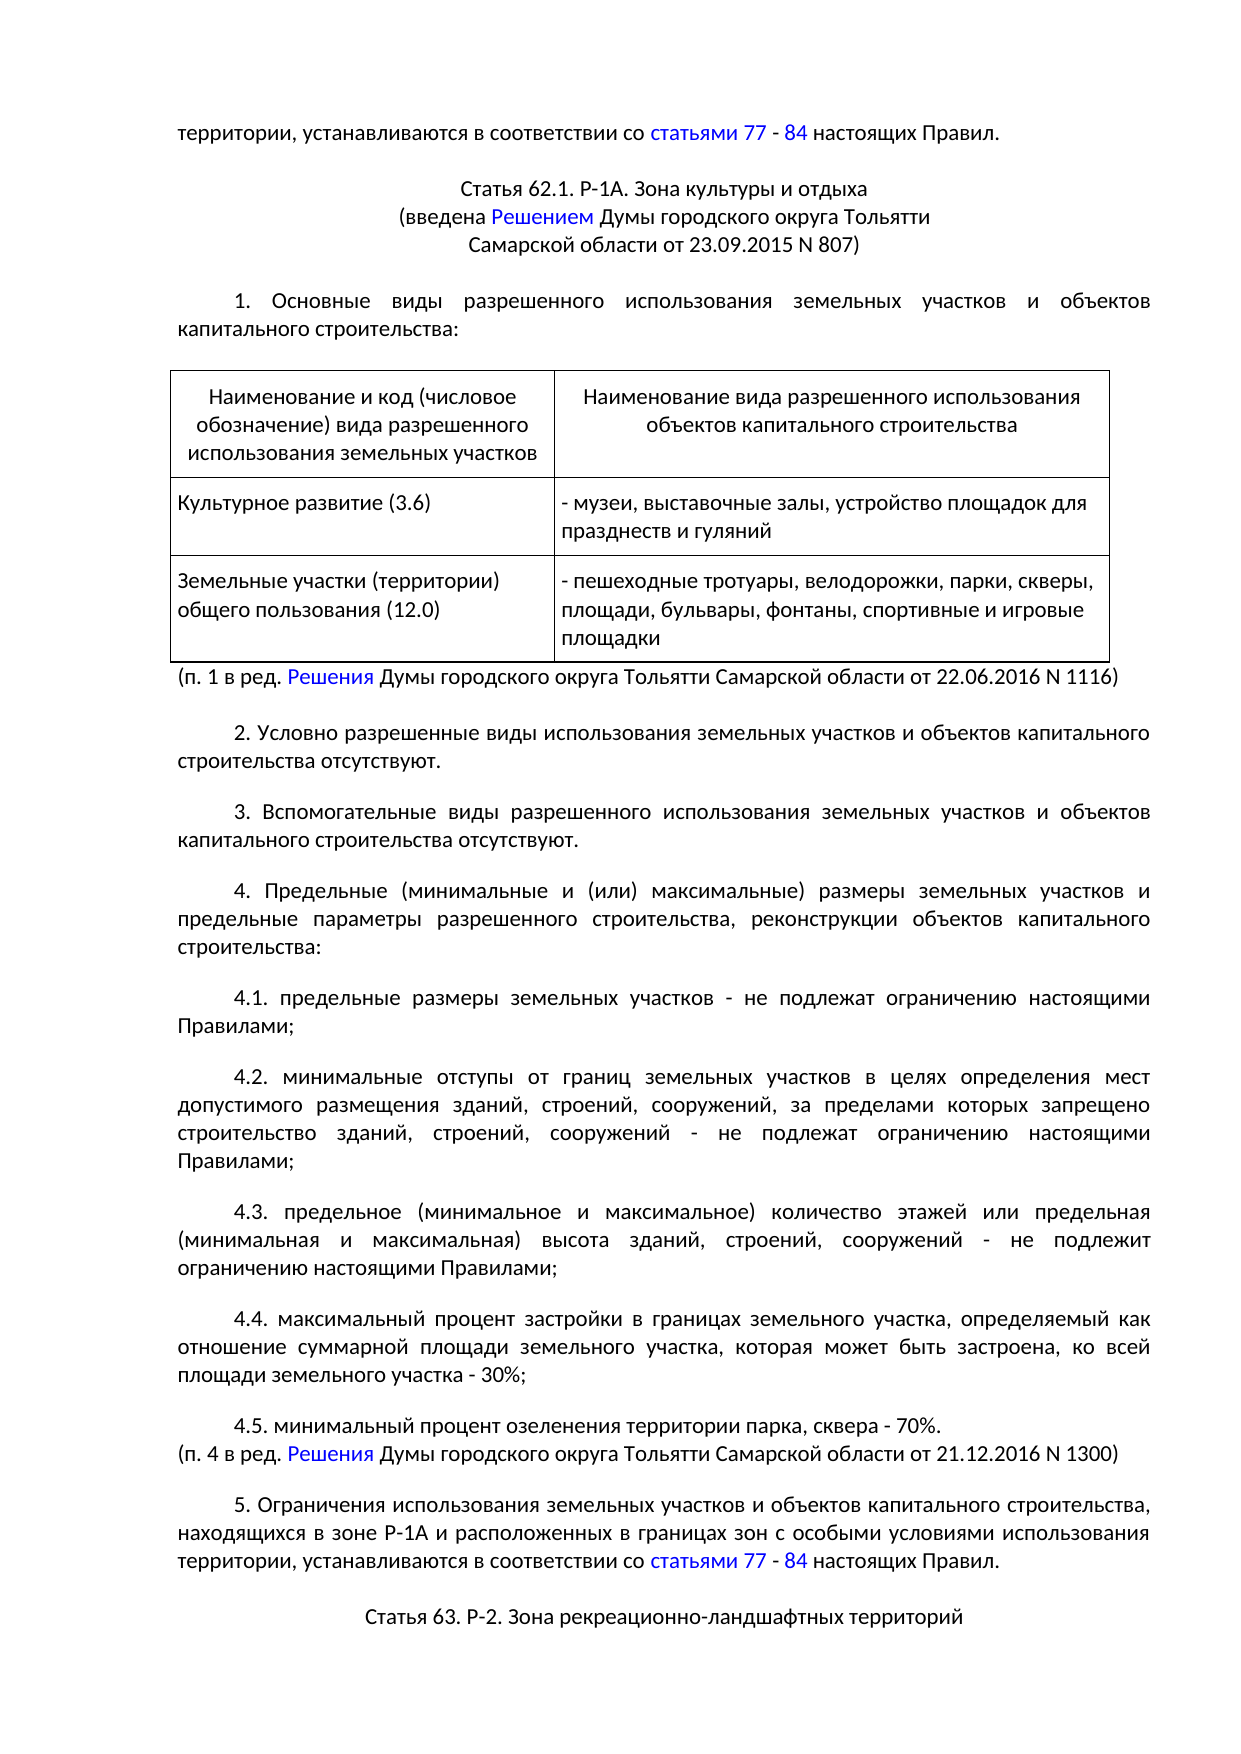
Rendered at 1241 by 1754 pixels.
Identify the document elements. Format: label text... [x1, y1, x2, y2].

text 1. Основные виды разрешенного использования земельных участков и объектов капитального строительства: [177, 286, 1152, 342]
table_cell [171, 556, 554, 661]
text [177, 118, 1152, 146]
text Самарской области от 23.09.2015 N 807) [177, 230, 1152, 258]
text (введена Решением Думы городского округа Тольятти [177, 202, 1152, 230]
text Статья 62.1. Р-1А. Зона культуры и отдыха [177, 174, 1152, 202]
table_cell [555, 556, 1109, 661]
text Статья 63. Р-2. Зона рекреационно-ландшафтных территорий [177, 1602, 1152, 1630]
text 4.1. предельные размеры земельных участков - не подлежат ограничению настоящими Правилами; [177, 983, 1152, 1039]
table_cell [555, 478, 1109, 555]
text 2. Условно разрешенные виды использования земельных участков и объектов капитального строительства отсутствуют. [177, 718, 1152, 774]
text 4.4. максимальный процент застройки в границах земельного участка, определяемый как отношение суммарной площади земельного участка, которая может быть застроена, ко всей площади земельного участка - 30%; [177, 1304, 1152, 1388]
text 5. Ограничения использования земельных участков и объектов капитального строительства, находящихся в зоне Р-1А и расположенных в границах зон с особыми условиями использования территории, устанавливаются в соответствии со статьями 77 - 84 настоящих Правил. [177, 1490, 1152, 1574]
text 4.2. минимальные отступы от границ земельных участков в целях определения мест допустимого размещения зданий, строений, сооружений, за пределами которых запрещено строительство зданий, строений, сооружений - не подлежат ограничению настоящими Правилами; [177, 1062, 1152, 1174]
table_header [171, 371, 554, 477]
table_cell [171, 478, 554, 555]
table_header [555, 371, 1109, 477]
text 4.5. минимальный процент озеленения территории парка, сквера - 70%. [177, 1411, 1152, 1439]
text 4. Предельные (минимальные и (или) максимальные) размеры земельных участков и предельные параметры разрешенного строительства, реконструкции объектов капитального строительства: [177, 876, 1152, 960]
text 3. Вспомогательные виды разрешенного использования земельных участков и объектов капитального строительства отсутствуют. [177, 797, 1152, 853]
text 4.3. предельное (минимальное и максимальное) количество этажей или предельная (минимальная и максимальная) высота зданий, строений, сооружений - не подлежит ограничению настоящими Правилами; [177, 1197, 1152, 1281]
text (п. 1 в ред. Решения Думы городского округа Тольятти Самарской области от 22.06.2016 N 1116) [177, 662, 1152, 690]
text (п. 4 в ред. Решения Думы городского округа Тольятти Самарской области от 21.12.2016 N 1300) [177, 1439, 1152, 1467]
